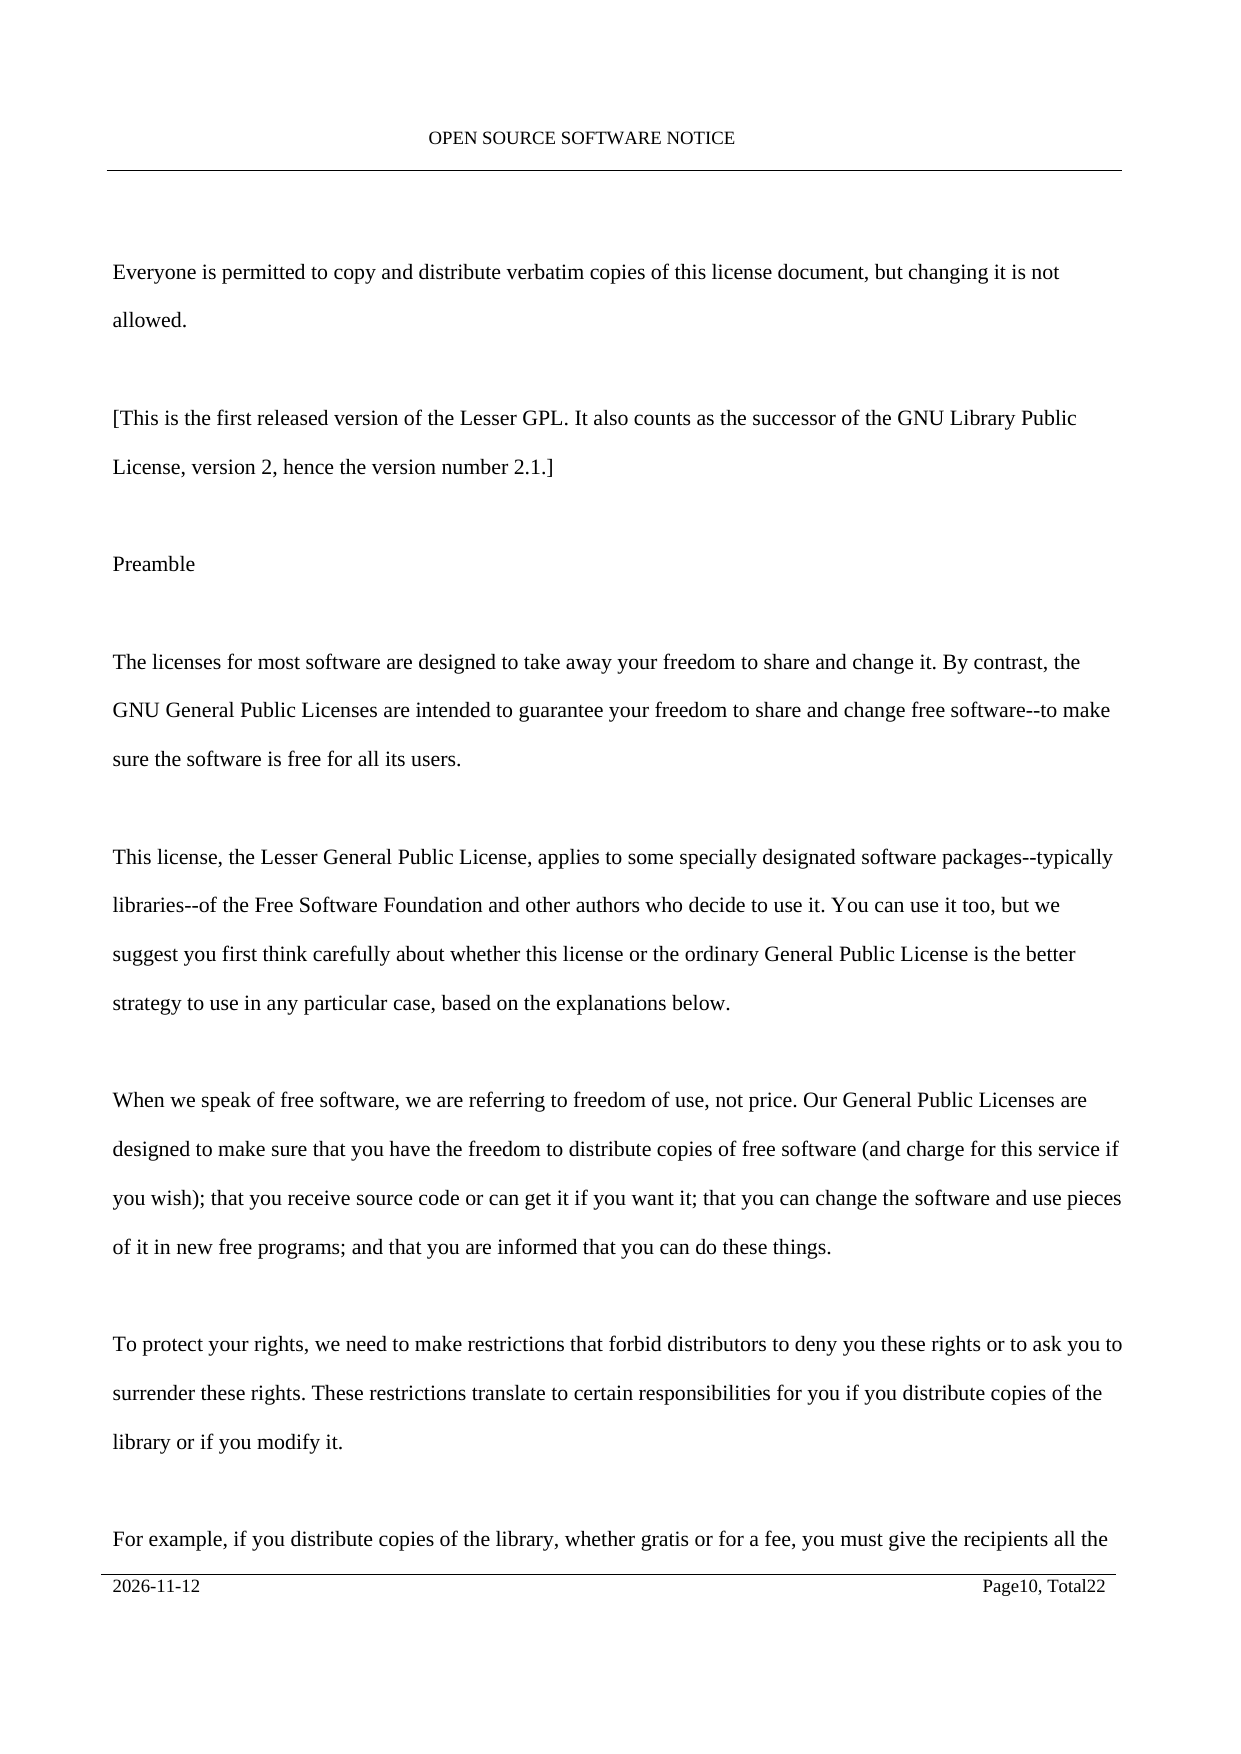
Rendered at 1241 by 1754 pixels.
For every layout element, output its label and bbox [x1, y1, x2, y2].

text [112, 206, 1128, 1555]
